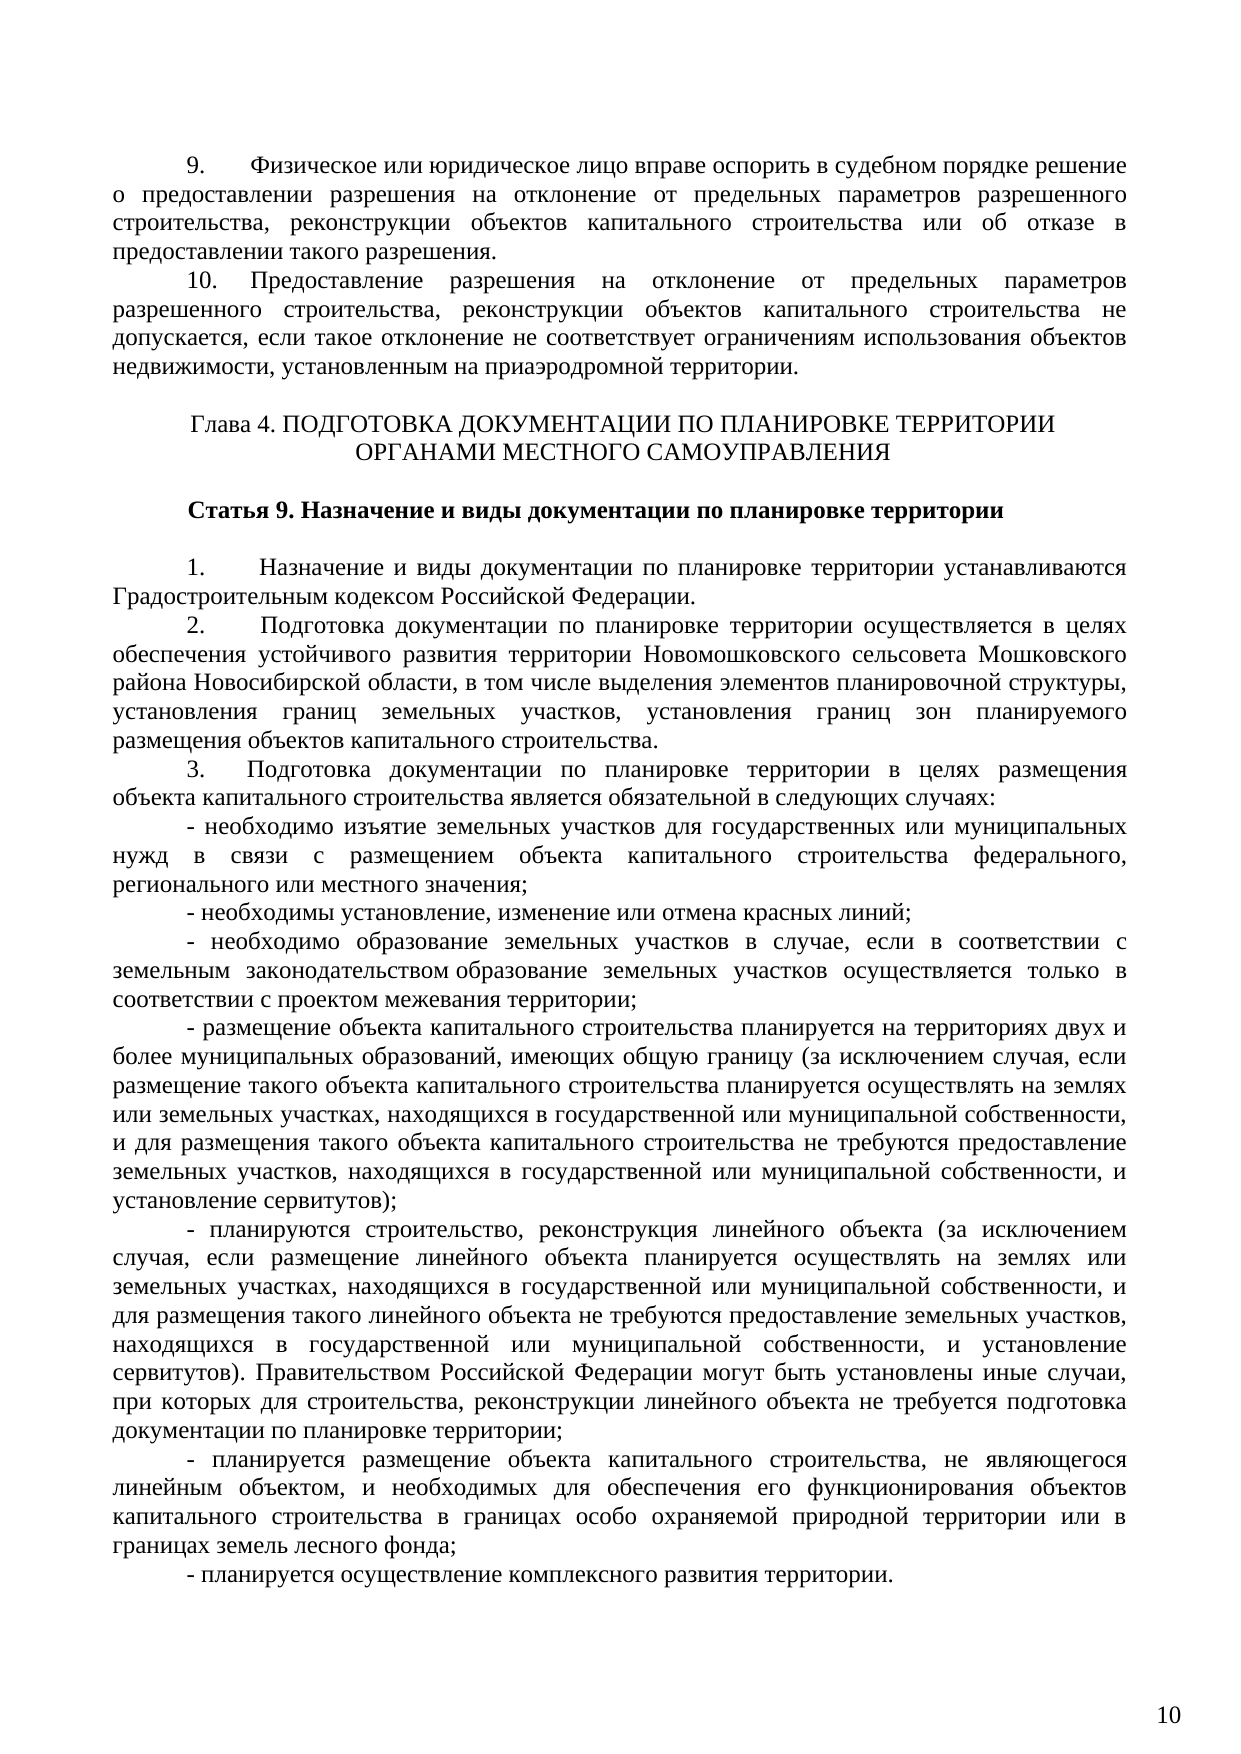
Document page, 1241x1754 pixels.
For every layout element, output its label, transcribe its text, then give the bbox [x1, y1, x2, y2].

list - планируется размещение объекта капитального строительства, не являющегося линейным объектом, и необходимых для обеспечения его функционирования объектов капитального строительства в границах особо охраняемой природной территории или в границах земель лесного фонда; [112, 1444, 1128, 1559]
list Подготовка документации по планировке территории осуществляется в целях обеспечения устойчивого развития территории Новомошковского сельсовета Мошковского района Новосибирской области, в том числе выделения элементов планировочной структуры, установления границ земельных участков, установления границ зон планируемого размещения объектов капитального строительства. [112, 610, 1128, 754]
list - необходимо изъятие земельных участков для государственных или муниципальных нужд в связи с размещением объекта капитального строительства федерального, регионального или местного значения; [112, 811, 1128, 897]
text Статья 9. Назначение и виды документации по планировке территории [112, 495, 1128, 524]
list Подготовка документации по планировке территории в целях размещения объекта капитального строительства является обязательной в следующих случаях: [112, 754, 1128, 811]
list Назначение и виды документации по планировке территории устанавливаются Градостроительным кодексом Российской Федерации. [112, 552, 1128, 610]
list Физическое или юридическое лицо вправе оспорить в судебном порядке решение о предоставлении разрешения на отклонение от предельных параметров разрешенного строительства, реконструкции объектов капитального строительства или об отказе в предоставлении такого разрешения. [112, 150, 1128, 265]
text Глава 4. ПОДГОТОВКА ДОКУМЕНТАЦИИ ПО ПЛАНИРОВКЕ ТЕРРИТОРИИ ОРГАНАМИ МЕСТНОГО САМОУПРАВЛЕНИЯ [118, 409, 1128, 466]
list - планируются строительство, реконструкция линейного объекта (за исключением случая, если размещение линейного объекта планируется осуществлять на землях или земельных участках, находящихся в государственной или муниципальной собственности, и для размещения такого линейного объекта не требуются предоставление земельных участков, находящихся в государственной или муниципальной собственности, и установление сервитутов). Правительством Российской Федерации могут быть установлены иные случаи, при которых для строительства, реконструкции линейного объекта не требуется подготовка документации по планировке территории; [112, 1214, 1128, 1444]
list Предоставление разрешения на отклонение от предельных параметров разрешенного строительства, реконструкции объектов капитального строительства не допускается, если такое отклонение не соответствует ограничениям использования объектов недвижимости, установленным на приаэродромной территории. [112, 265, 1128, 380]
list - необходимо образование земельных участков в случае, если в соответствии с земельным законодательством образование земельных участков осуществляется только в соответствии с проектом межевания территории; [112, 926, 1128, 1012]
list - необходимы установление, изменение или отмена красных линий; [112, 897, 1128, 926]
list - размещение объекта капитального строительства планируется на территориях двух и более муниципальных образований, имеющих общую границу (за исключением случая, если размещение такого объекта капитального строительства планируется осуществлять на землях или земельных участках, находящихся в государственной или муниципальной собственности, и для размещения такого объекта капитального строительства не требуются предоставление земельных участков, находящихся в государственной или муниципальной собственности, и установление сервитутов); [112, 1012, 1128, 1214]
list - планируется осуществление комплексного развития территории. [112, 1559, 1128, 1587]
